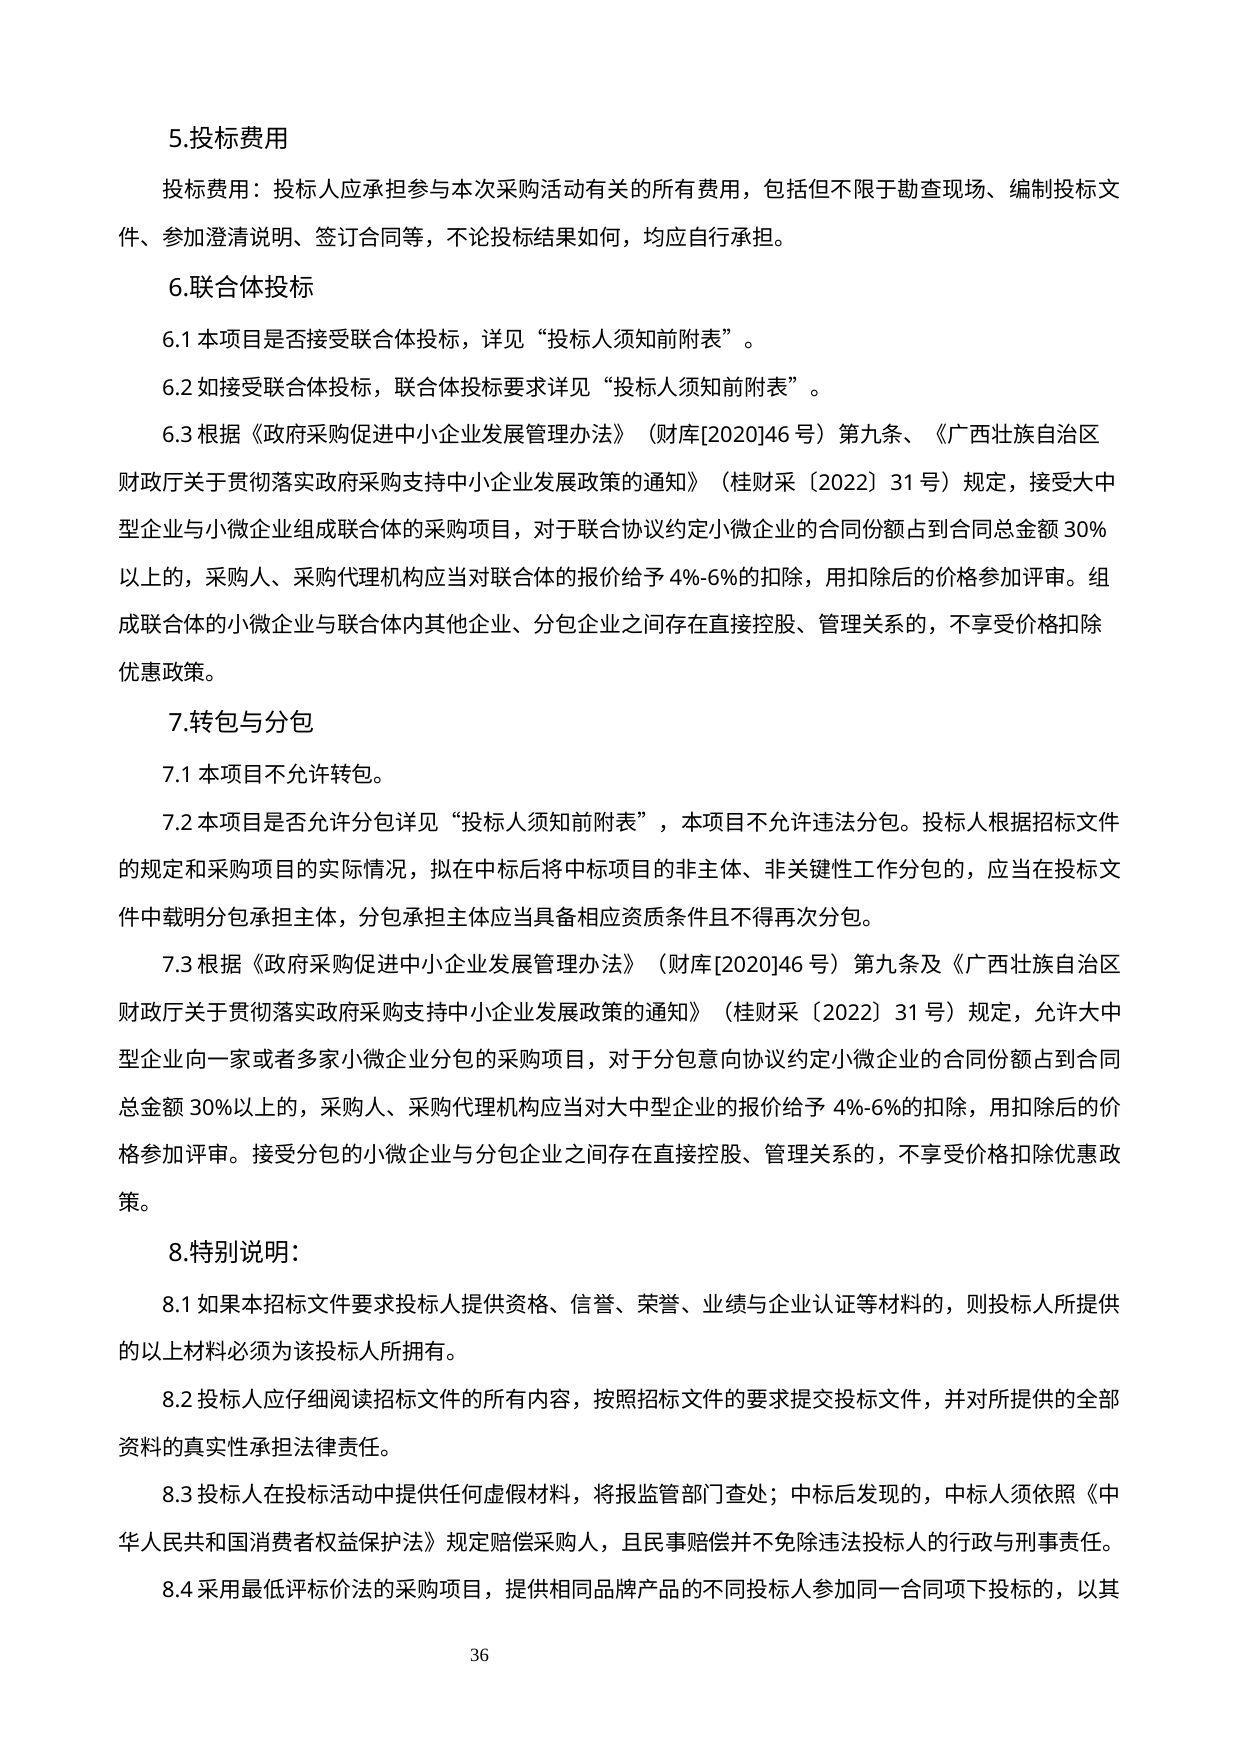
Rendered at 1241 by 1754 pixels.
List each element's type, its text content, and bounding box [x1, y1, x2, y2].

text 5.投标费用 [118, 118, 1122, 154]
text 7.1 本项目不允许转包。 [118, 757, 1122, 789]
text 6.2如接受联合体投标，联合体投标要求详见“投标人须知前附表”。 [118, 369, 1122, 401]
text 8.2投标人应仔细阅读招标文件的所有内容，按照招标文件的要求提交投标文件，并对所提供的全部资料的真实性承担法律责任。 [118, 1382, 1122, 1461]
text 7.转包与分包 [118, 702, 1122, 739]
text 6.3根据《政府采购促进中小企业发展管理办法》（财库[2020]46号）第九条、《广西壮族自治区财政厅关于贯彻落实政府采购支持中小企业发展政策的通知》（桂财采〔2022〕31号）规定，接受大中型企业与小微企业组成联合体的采购项目，对于联合协议约定小微企业的合同份额占到合同总金额 30%以上的，采购人、采购代理机构应当对联合体的报价给予4%-6%的扣除，用扣除后的价格参加评审。组成联合体的小微企业与联合体内其他企业、分包企业之间存在直接控股、管理关系的，不享受价格扣除优惠政策。 [118, 417, 1122, 687]
text 7.2本项目是否允许分包详见“投标人须知前附表”，本项目不允许违法分包。投标人根据招标文件的规定和采购项目的实际情况，拟在中标后将中标项目的非主体、非关键性工作分包的，应当在投标文件中载明分包承担主体，分包承担主体应当具备相应资质条件且不得再次分包。 [118, 804, 1122, 931]
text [118, 1572, 1122, 1604]
text 8.3投标人在投标活动中提供任何虚假材料，将报监管部门查处；中标后发现的，中标人须依照《中华人民共和国消费者权益保护法》规定赔偿采购人，且民事赔偿并不免除违法投标人的行政与刑事责任。 [118, 1477, 1122, 1556]
text 8.1如果本招标文件要求投标人提供资格、信誉、荣誉、业绩与企业认证等材料的，则投标人所提供的以上材料必须为该投标人所拥有。 [118, 1287, 1122, 1366]
text 投标费用：投标人应承担参与本次采购活动有关的所有费用，包括但不限于勘查现场、编制投标文件、参加澄清说明、签订合同等，不论投标结果如何，均应自行承担。 [118, 172, 1122, 252]
text 6.1本项目是否接受联合体投标，详见“投标人须知前附表”。 [118, 322, 1122, 354]
text 6.联合体投标 [118, 267, 1122, 304]
text 7.3根据《政府采购促进中小企业发展管理办法》（财库[2020]46号）第九条及《广西壮族自治区财政厅关于贯彻落实政府采购支持中小企业发展政策的通知》（桂财采〔2022〕31号）规定，允许大中型企业向一家或者多家小微企业分包的采购项目，对于分包意向协议约定小微企业的合同份额占到合同总金额 30%以上的，采购人、采购代理机构应当对大中型企业的报价给予 4%-6%的扣除，用扣除后的价格参加评审。接受分包的小微企业与分包企业之间存在直接控股、管理关系的，不享受价格扣除优惠政策。 [118, 947, 1122, 1217]
text 8.特别说明： [118, 1232, 1122, 1269]
